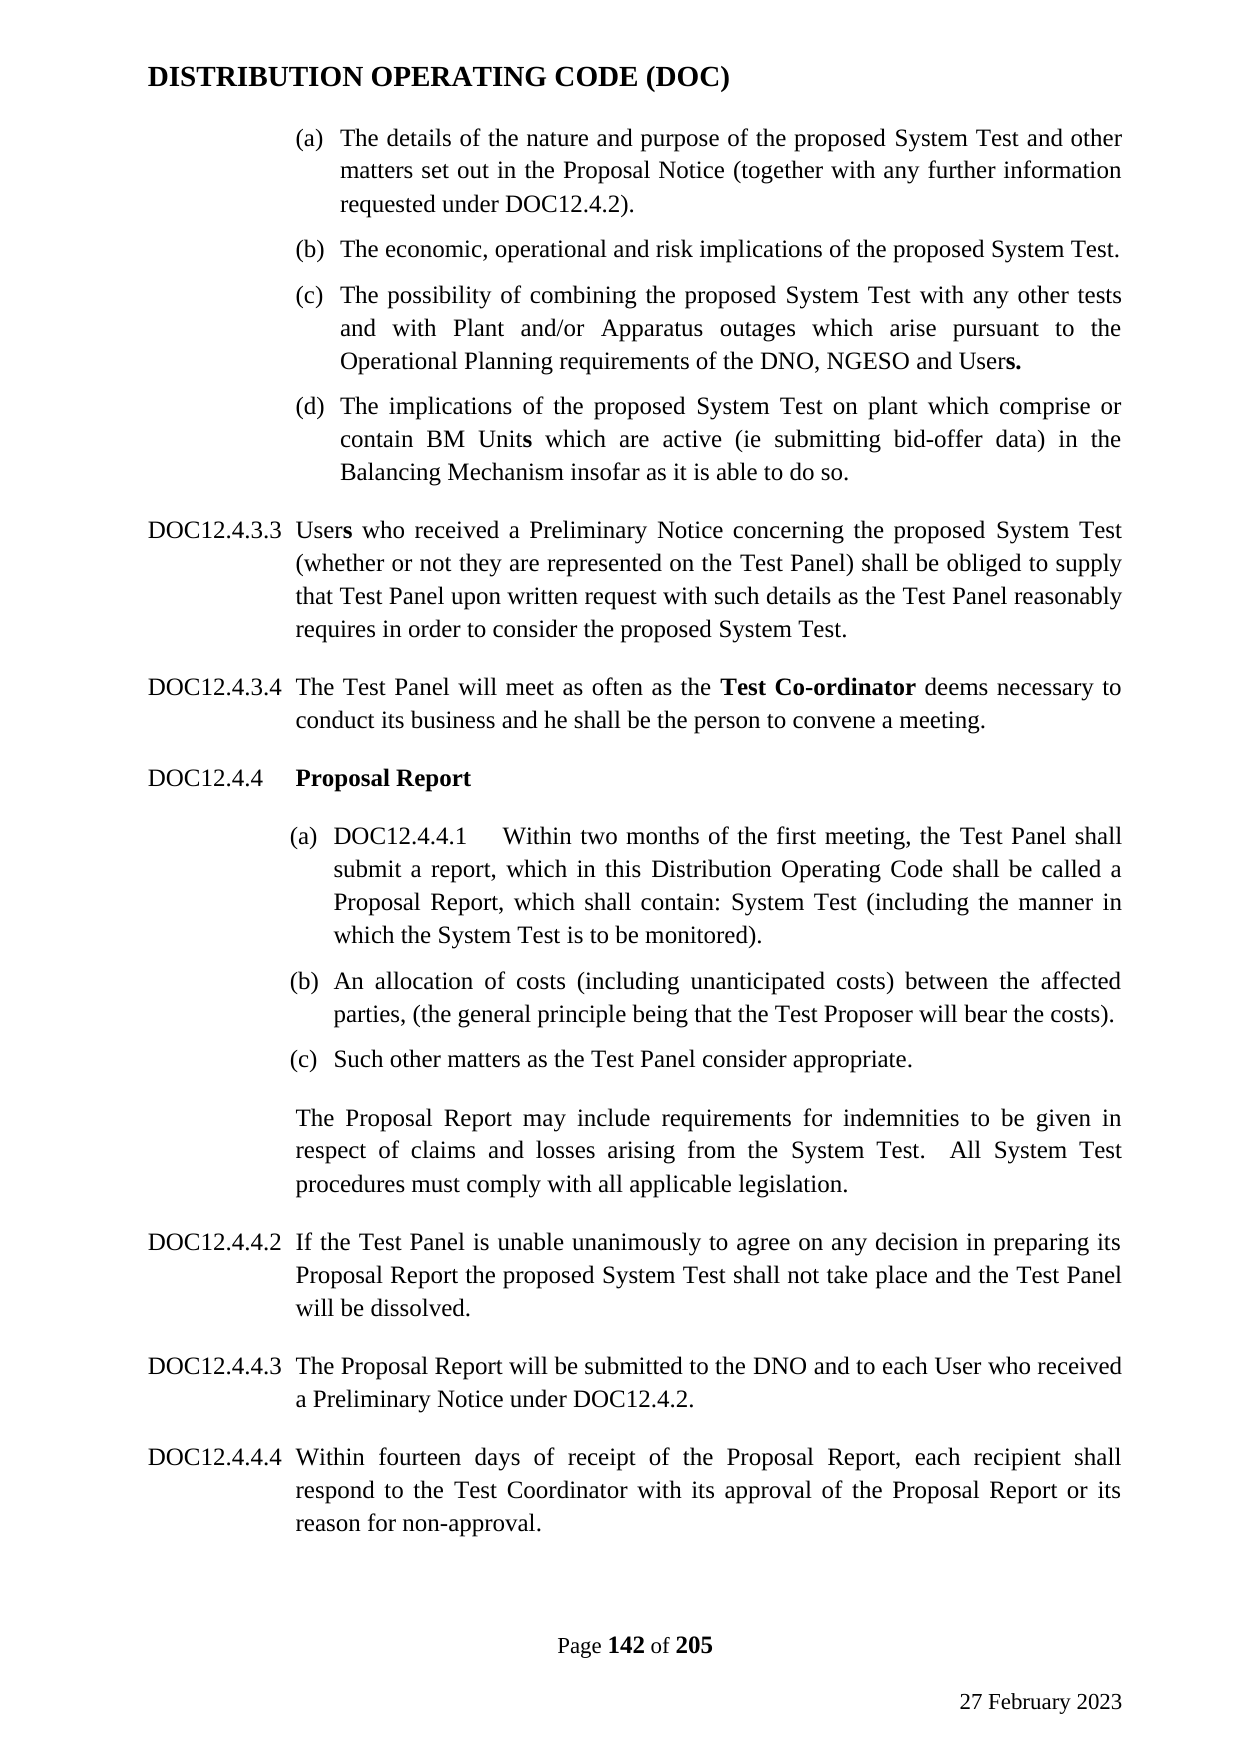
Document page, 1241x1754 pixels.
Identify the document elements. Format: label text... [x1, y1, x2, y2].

text 12.4.4.3 The Proposal Report will be submitted to the DNO and to each User who received a Preliminary Notice under 12.4.2. [148, 1351, 1122, 1412]
text 12.4.4 Proposal Report [148, 763, 1122, 792]
text The Proposal Report may include requirements for indemnities to be given in respect of claims and losses arising from the System Test. All System Test procedures must comply with all applicable legislation. [295, 1103, 1122, 1197]
text 12.4.4.2 If the Test Panel is unable unanimously to agree on any decision in preparing its Proposal Report the proposed System Test shall not take place and the Test Panel will be dissolved. [148, 1227, 1122, 1321]
list An allocation of costs (including unanticipated costs) between the affected parties, (the general principle being that the Test Proposer will bear the costs). [289, 966, 1122, 1028]
text (b) The economic, operational and risk implications of the proposed System Test. [295, 234, 1122, 263]
text (d) The implications of the proposed System Test on plant which comprise or contain BM Units which are active (ie submitting bid-offer data) in the Balancing Mechanism insofar as it is able to do so. [295, 391, 1122, 486]
list 12.4.4.1 Within two months of the first meeting, the Test Panel shall submit a report, which in this Distribution Operating Code shall be called a Proposal Report, which shall contain: System Test (including the manner in which the System Test is to be monitored). [289, 821, 1122, 949]
text (a) The details of the nature and purpose of the proposed System Test and other matters set out in the Proposal Notice (together with any further information requested under 12.4.2). [295, 123, 1122, 217]
text 12.4.3.3 Users who received a Preliminary Notice concerning the proposed System Test (whether or not they are represented on the Test Panel) shall be obliged to supply that Test Panel upon written request with such details as the Test Panel reasonably requires in order to consider the proposed System Test. [148, 515, 1122, 643]
text 12.4.4.4 Within fourteen days of receipt of the Proposal Report, each recipient shall respond to the Test Coordinator with its approval of the Proposal Report or its reason for non-approval. [148, 1442, 1122, 1537]
list Such other matters as the Test Panel consider appropriate. [289, 1044, 1122, 1073]
text (c) The possibility of combining the proposed System Test with any other tests and with Plant and/or Apparatus outages which arise pursuant to the Operational Planning requirements of the DNO, NGESO and Users. [295, 280, 1122, 374]
text 12.4.3.4 The Test Panel will meet as often as the Test Co-ordinator deems necessary to conduct its business and he shall be the person to convene a meeting. [148, 672, 1122, 734]
